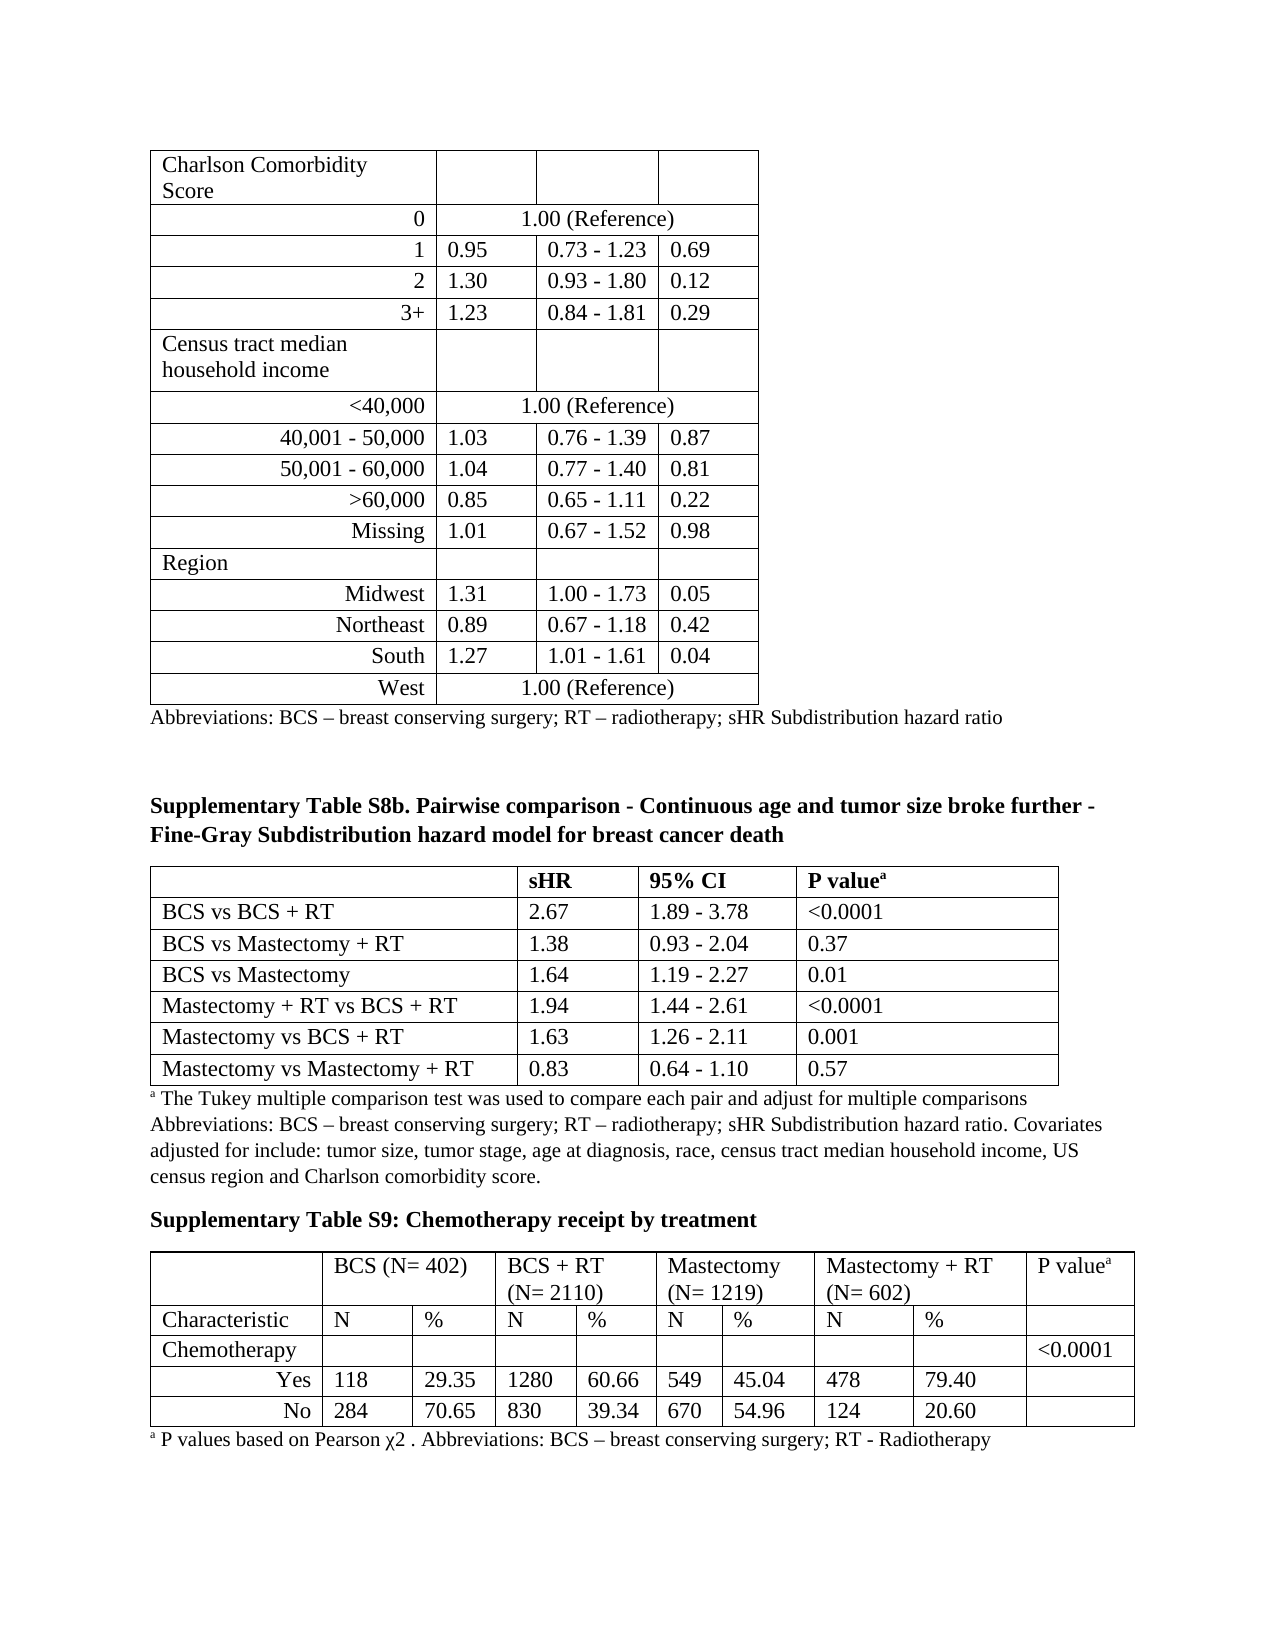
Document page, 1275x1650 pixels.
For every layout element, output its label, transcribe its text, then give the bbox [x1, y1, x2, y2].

table_cell [659, 330, 758, 391]
text Supplementary Table S8b. Pairwise comparison - Continuous age and tumor size broke further - Fine-Gray Subdistribution hazard model for breast cancer death [150, 792, 1125, 847]
table_cell 124 [815, 1397, 913, 1426]
text Abbreviations: BCS – breast conserving surgery; RT – radiotherapy; sHR Subdistribution hazard ratio [150, 705, 1125, 729]
table_cell BCS vs Mastectomy + RT [151, 930, 517, 960]
table_cell 60.66 [577, 1367, 656, 1396]
table_cell 3+ [151, 299, 436, 329]
table_cell 1.00 - 1.73 [537, 580, 658, 610]
table_cell [537, 330, 658, 391]
table_cell [659, 549, 758, 579]
table_cell % [723, 1306, 814, 1335]
table_cell <0.0001 [797, 992, 1058, 1022]
table_cell 1.31 [437, 580, 536, 610]
table_cell 0.64 - 1.10 [639, 1055, 796, 1085]
table_cell 0.93 - 1.80 [537, 267, 658, 297]
table_cell <0.0001 [797, 898, 1058, 928]
table_cell 0.95 [437, 236, 536, 266]
table_cell [1027, 1367, 1134, 1396]
table_cell Mastectomy vs Mastectomy + RT [151, 1055, 517, 1085]
table_cell 0 [151, 205, 436, 235]
table_cell 50,001 - 60,000 [151, 455, 436, 485]
table_cell Missing [151, 517, 436, 547]
table_cell 0.89 [437, 611, 536, 641]
table_cell 0.29 [659, 299, 758, 329]
table_cell Mastectomy vs BCS + RT [151, 1023, 517, 1053]
table_cell >60,000 [151, 486, 436, 516]
table_cell 0.84 - 1.81 [537, 299, 658, 329]
table_cell 0.12 [659, 267, 758, 297]
table_cell 79.40 [914, 1367, 1026, 1396]
table_cell <0.0001 [1027, 1336, 1134, 1366]
table_cell 0.83 [518, 1055, 638, 1085]
table_cell 1.03 [437, 424, 536, 454]
table_cell [437, 330, 536, 391]
table_cell 0.85 [437, 486, 536, 516]
table_cell % [413, 1306, 495, 1335]
table_cell [437, 151, 536, 204]
table_cell Chemotherapy [151, 1336, 322, 1366]
table_cell 0.65 - 1.11 [537, 486, 658, 516]
table_cell 1.00 (Reference) [437, 205, 758, 235]
table_cell 0.73 - 1.23 [537, 236, 658, 266]
table_cell 1.01 [437, 517, 536, 547]
table_cell 0.76 - 1.39 [537, 424, 658, 454]
table_cell 54.96 [723, 1397, 814, 1426]
table_cell 830 [496, 1397, 576, 1426]
table_cell 1.00 (Reference) [437, 392, 758, 422]
table_cell 1.27 [437, 642, 536, 672]
table_cell 1.04 [437, 455, 536, 485]
table_cell N [815, 1306, 913, 1335]
table_cell 0.57 [797, 1055, 1058, 1085]
table_cell [815, 1336, 913, 1366]
table_cell Characteristic [151, 1306, 322, 1335]
table_header BCS + RT (N= 2110) [496, 1253, 656, 1305]
table_cell 70.65 [413, 1397, 495, 1426]
table_cell [914, 1336, 1026, 1366]
table_cell 0.87 [659, 424, 758, 454]
table_cell [537, 549, 658, 579]
table_header sHR [518, 867, 638, 897]
table_cell 1.23 [437, 299, 536, 329]
table_cell 670 [657, 1397, 722, 1426]
table_cell 1.89 - 3.78 [639, 898, 796, 928]
table_cell 1.30 [437, 267, 536, 297]
table_cell 284 [323, 1397, 412, 1426]
text Supplementary Table S9: Chemotherapy receipt by treatment [150, 1206, 1125, 1233]
table_header 95% CI [639, 867, 796, 897]
table_cell [413, 1336, 495, 1366]
table_cell 0.42 [659, 611, 758, 641]
table_cell 1 [151, 236, 436, 266]
table_cell 0.98 [659, 517, 758, 547]
table_cell 1.01 - 1.61 [537, 642, 658, 672]
table_cell 1.19 - 2.27 [639, 961, 796, 991]
table_cell <40,000 [151, 392, 436, 422]
table_cell 0.04 [659, 642, 758, 672]
table_cell Census tract median household income [151, 330, 436, 391]
table_header [151, 1253, 322, 1305]
table_cell [496, 1336, 576, 1366]
table_cell West [151, 674, 436, 704]
table_cell Northeast [151, 611, 436, 641]
table_cell [659, 151, 758, 204]
table_cell 0.77 - 1.40 [537, 455, 658, 485]
table_cell 39.34 [577, 1397, 656, 1426]
text a P values based on Pearson χ2 . Abbreviations: BCS – breast conserving surgery; RT - Radiotherapy [150, 1427, 1125, 1451]
table_cell 549 [657, 1367, 722, 1396]
table_cell 0.69 [659, 236, 758, 266]
table_header Mastectomy (N= 1219) [657, 1253, 814, 1305]
table_cell Region [151, 549, 436, 579]
table_cell 0.05 [659, 580, 758, 610]
table_cell % [914, 1306, 1026, 1335]
table_cell Mastectomy + RT vs BCS + RT [151, 992, 517, 1022]
table_cell Charlson Comorbidity Score [151, 151, 436, 204]
table_cell 0.93 - 2.04 [639, 930, 796, 960]
table_cell 1.63 [518, 1023, 638, 1053]
table_cell [537, 151, 658, 204]
table_cell [657, 1336, 722, 1366]
table_cell 20.60 [914, 1397, 1026, 1426]
table_cell 0.01 [797, 961, 1058, 991]
table_cell 0.67 - 1.52 [537, 517, 658, 547]
table_cell 1.64 [518, 961, 638, 991]
table_header BCS (N= 402) [323, 1253, 495, 1305]
table_cell [723, 1336, 814, 1366]
table_cell 1.26 - 2.11 [639, 1023, 796, 1053]
table_cell N [323, 1306, 412, 1335]
table_cell Midwest [151, 580, 436, 610]
table_cell 2 [151, 267, 436, 297]
text a The Tukey multiple comparison test was used to compare each pair and adjust for multiple comparisons Abbreviations: BCS – breast conserving surgery; RT – radiotherapy; sHR Subdistribution hazard ratio. Covariates adjusted for include: tumor size, tumor stage, age at diagnosis, race, census tract median household income, US census region and Charlson comorbidity score. [150, 1086, 1125, 1188]
table_header P valuea [797, 867, 1058, 897]
table_cell Yes [151, 1367, 322, 1396]
table_cell 0.22 [659, 486, 758, 516]
table_cell 478 [815, 1367, 913, 1396]
table_cell 2.67 [518, 898, 638, 928]
table_header Mastectomy + RT (N= 602) [815, 1253, 1026, 1305]
table_cell 118 [323, 1367, 412, 1396]
table_cell South [151, 642, 436, 672]
table_cell 1.44 - 2.61 [639, 992, 796, 1022]
table_cell 0.81 [659, 455, 758, 485]
table_cell 1.38 [518, 930, 638, 960]
table_cell [577, 1336, 656, 1366]
table_cell % [577, 1306, 656, 1335]
table_cell [1027, 1306, 1134, 1335]
table_cell BCS vs Mastectomy [151, 961, 517, 991]
table_cell 1280 [496, 1367, 576, 1396]
table_cell 29.35 [413, 1367, 495, 1396]
table_cell No [151, 1397, 322, 1426]
table_cell 1.00 (Reference) [437, 674, 758, 704]
table_cell N [657, 1306, 722, 1335]
table_cell 0.67 - 1.18 [537, 611, 658, 641]
table_cell 45.04 [723, 1367, 814, 1396]
table_cell N [496, 1306, 576, 1335]
table_cell BCS vs BCS + RT [151, 898, 517, 928]
table_cell 0.001 [797, 1023, 1058, 1053]
table_cell [437, 549, 536, 579]
table_cell 0.37 [797, 930, 1058, 960]
table_cell [323, 1336, 412, 1366]
table_cell 1.94 [518, 992, 638, 1022]
table_header [151, 867, 517, 897]
table_header P valuea [1027, 1253, 1134, 1305]
table_cell 40,001 - 50,000 [151, 424, 436, 454]
table_cell [1027, 1397, 1134, 1426]
